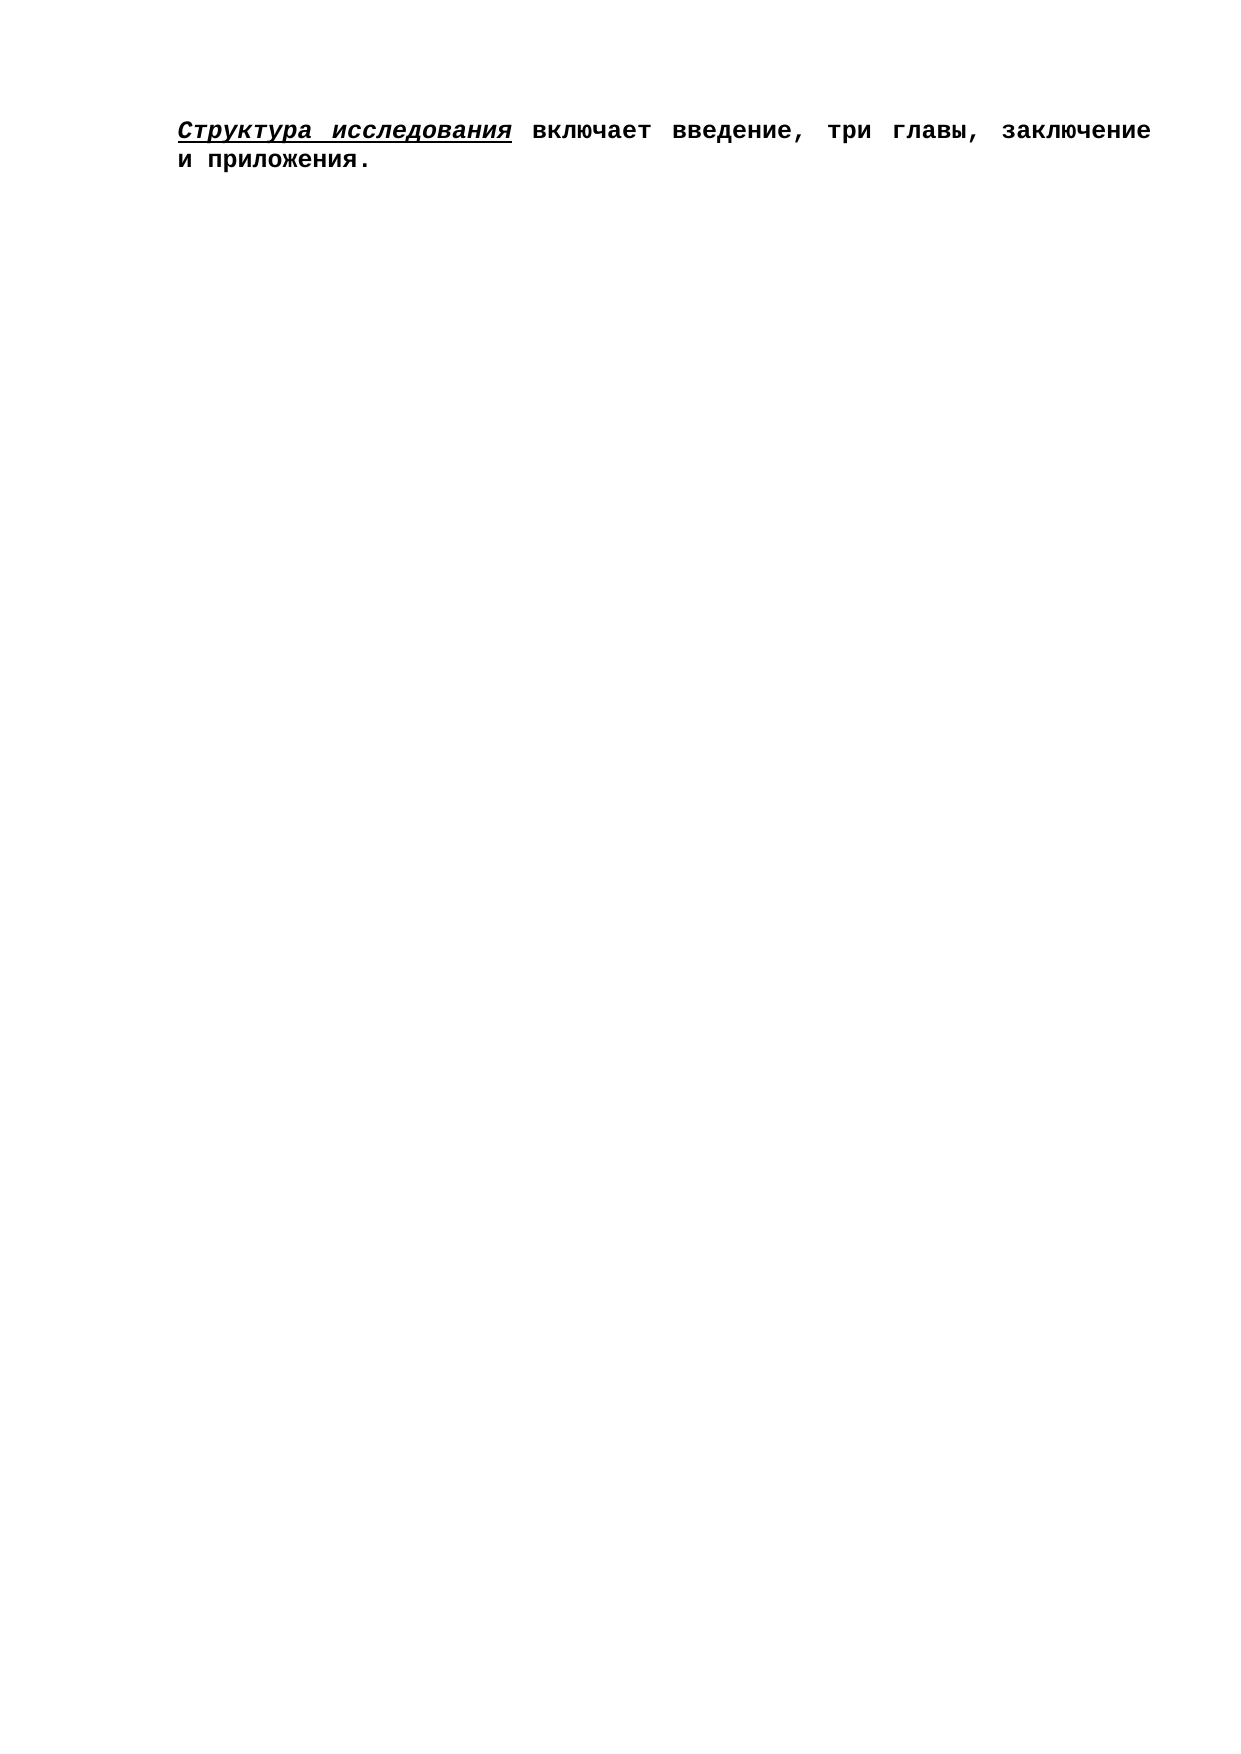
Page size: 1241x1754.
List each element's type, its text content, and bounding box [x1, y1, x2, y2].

text Структура исследования включает введение, три главы, заключение и приложения. [177, 118, 1152, 175]
